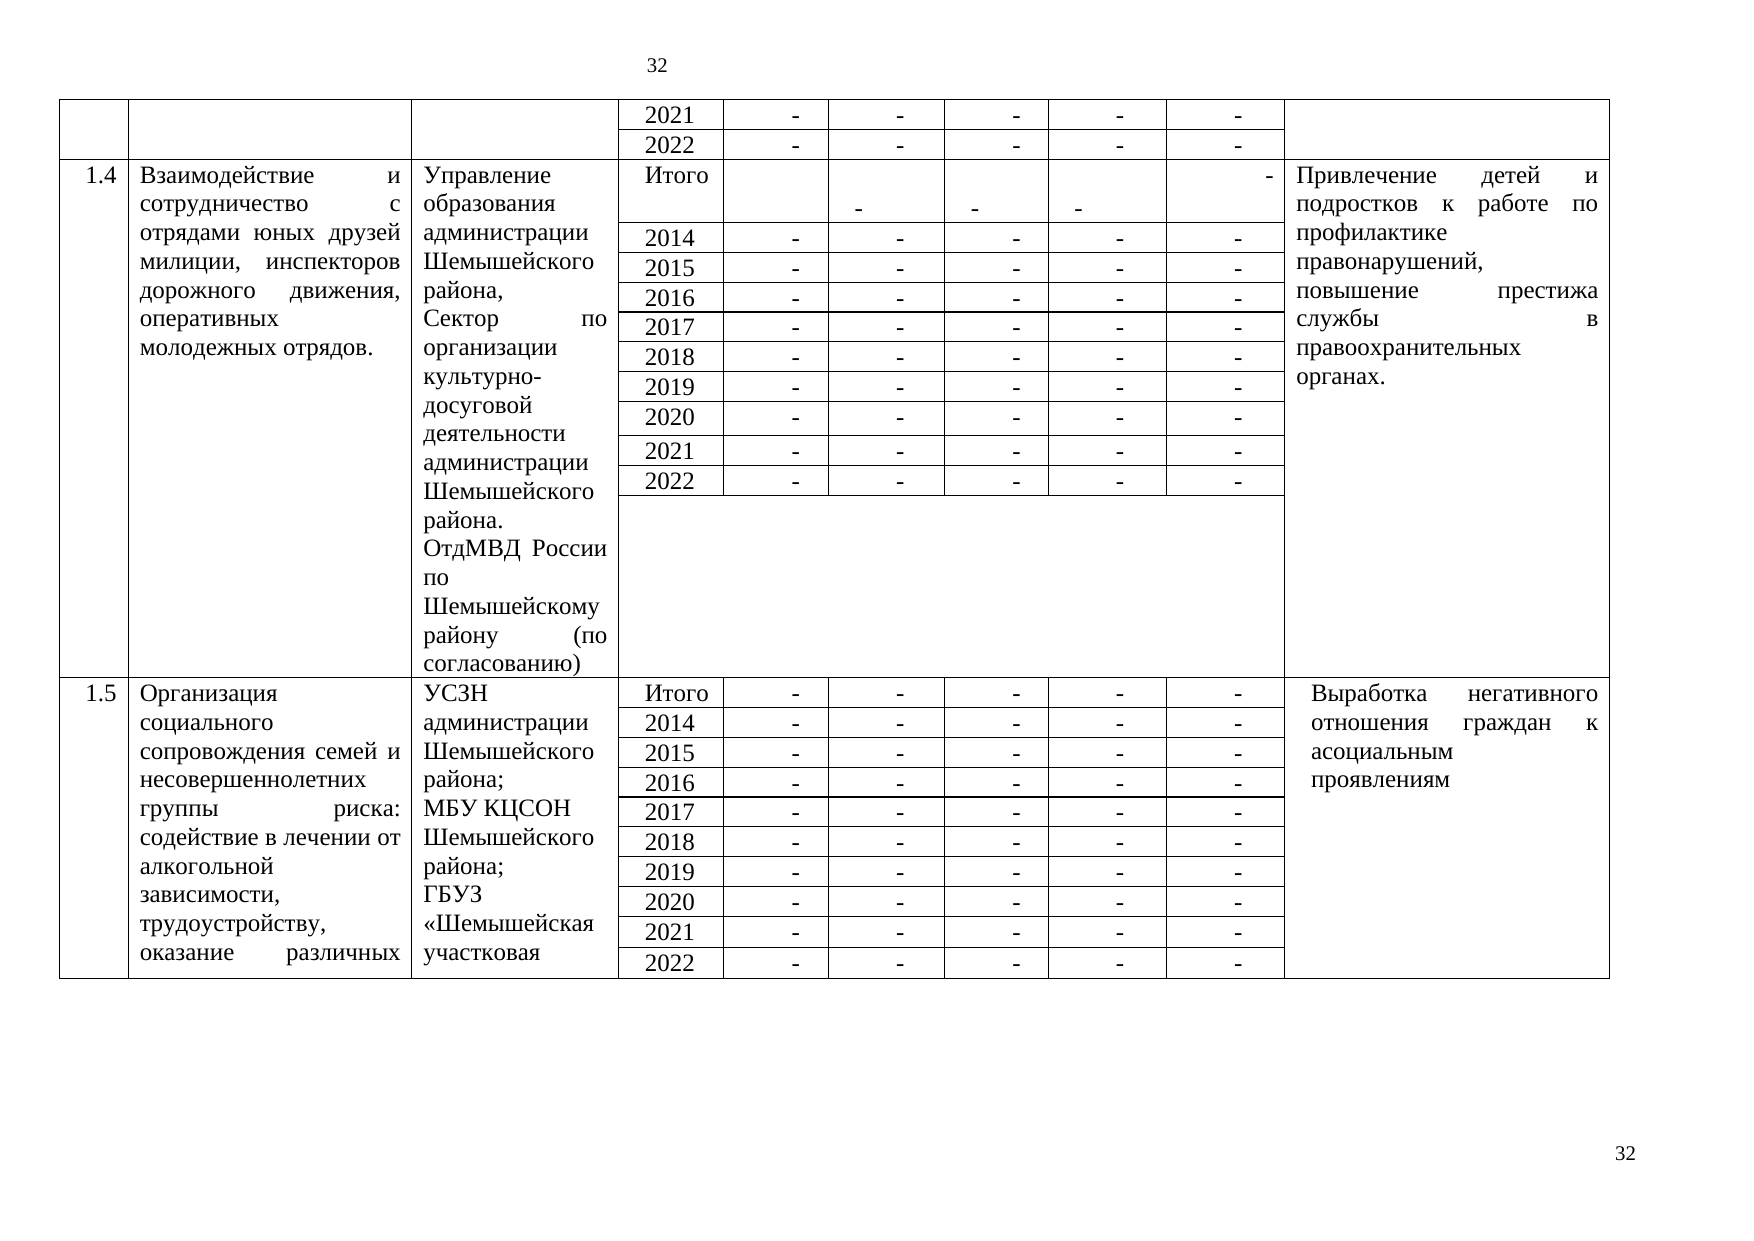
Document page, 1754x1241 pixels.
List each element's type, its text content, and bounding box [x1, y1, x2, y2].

table_cell - [829, 887, 944, 916]
table_cell - [1049, 160, 1166, 222]
table_cell - [1167, 313, 1284, 341]
table_cell - [945, 283, 1048, 311]
table_cell - [1049, 253, 1166, 282]
table_cell 2019 [619, 372, 723, 401]
table_cell - [1049, 708, 1166, 737]
table_cell 2022 [619, 130, 723, 159]
table_cell - [829, 223, 944, 252]
table_cell - [724, 768, 828, 796]
table_cell - [829, 708, 944, 737]
table_cell 2018 [619, 827, 723, 856]
table_cell 2019 [619, 857, 723, 886]
table_cell Управление образования администрации Шемышейского района, Сектор по организации культурно-досуговой деятельности администрации Шемышейского района. ОтдМВД России по Шемышейскому району (по согласованию) [412, 160, 618, 677]
table_cell 2022 [619, 948, 723, 978]
table_cell 1.5 [60, 678, 128, 978]
table_cell - [829, 857, 944, 886]
table_cell - [1049, 798, 1166, 826]
table_cell - [1049, 827, 1166, 856]
table_cell - [1167, 223, 1284, 252]
table_cell 2016 [619, 768, 723, 796]
table_cell 2018 [619, 342, 723, 371]
table_cell - [1049, 857, 1166, 886]
table_cell 2021 [619, 100, 723, 129]
table_cell - [829, 160, 944, 222]
table_cell - [945, 100, 1048, 129]
table_cell - [1049, 130, 1166, 159]
table_cell - [1049, 313, 1166, 341]
table_cell - [945, 917, 1048, 947]
table_cell - [1167, 372, 1284, 401]
table_cell - [724, 948, 828, 978]
table_cell 2015 [619, 738, 723, 767]
table_cell - [945, 223, 1048, 252]
table_cell - [1167, 283, 1284, 311]
table_cell - [1167, 130, 1284, 159]
table_cell - [1167, 466, 1284, 495]
table_cell Итого [619, 678, 723, 707]
table_cell - [945, 130, 1048, 159]
table_cell - [1049, 372, 1166, 401]
table_cell 2017 [619, 798, 723, 826]
table_cell 2015 [619, 253, 723, 282]
table_cell - [945, 857, 1048, 886]
table_cell - [829, 100, 944, 129]
table_cell - [945, 827, 1048, 856]
table_cell - [1049, 100, 1166, 129]
table_cell - [829, 253, 944, 282]
table_cell Организация социального сопровождения семей и несовершеннолетних группы риска: содействие в лечении от алкогольной зависимости, трудоустройству, оказание различных видов социальной помощи и реабилитационных мер. [129, 678, 411, 978]
table_cell - [945, 887, 1048, 916]
table_cell - [1167, 160, 1284, 222]
table_cell [619, 496, 1284, 677]
table_cell - [724, 887, 828, 916]
table_cell - [1049, 283, 1166, 311]
table_cell - [1167, 738, 1284, 767]
table_cell - [1049, 887, 1166, 916]
table_cell - [724, 342, 828, 371]
table_cell Выработка негативного отношения граждан к асоциальным проявлениям [1285, 678, 1609, 978]
table_cell - [829, 436, 944, 465]
table_cell - [1167, 948, 1284, 978]
table_cell - [945, 342, 1048, 371]
table_cell - [724, 223, 828, 252]
table_cell - [945, 253, 1048, 282]
table_cell - [724, 313, 828, 341]
table_cell - [724, 738, 828, 767]
table_cell - [1167, 857, 1284, 886]
table_cell 2021 [619, 917, 723, 947]
table_cell - [1167, 436, 1284, 465]
table_cell - [829, 768, 944, 796]
table_cell - [724, 436, 828, 465]
table_cell - [945, 466, 1048, 495]
table_cell - [1049, 768, 1166, 796]
table_cell - [1167, 917, 1284, 947]
table_cell - [945, 160, 1048, 222]
table_cell - [1049, 948, 1166, 978]
table_cell 2022 [619, 466, 723, 495]
table_cell - [829, 827, 944, 856]
table_cell - [1167, 678, 1284, 707]
table_cell - [829, 948, 944, 978]
table_cell - [1167, 100, 1284, 129]
table_cell Итого [619, 160, 723, 222]
table_cell [1285, 100, 1609, 159]
table_cell - [1167, 798, 1284, 826]
table_cell [724, 160, 828, 222]
table_cell - [829, 313, 944, 341]
table_cell 2014 [619, 223, 723, 252]
table_cell - [724, 372, 828, 401]
table_cell - [829, 678, 944, 707]
table_cell - [829, 917, 944, 947]
table_cell - [724, 857, 828, 886]
table_cell Привлечение детей и подростков к работе по профилактике правонарушений, повышение престижа службы в правоохранительных органах. [1285, 160, 1609, 677]
table_cell Взаимодействие и сотрудничество с отрядами юных друзей милиции, инспекторов дорожного движения, оперативных молодежных отрядов. [129, 160, 411, 677]
table_cell - [724, 678, 828, 707]
table_cell - [1049, 466, 1166, 495]
table_cell - [1049, 738, 1166, 767]
table_cell - [829, 130, 944, 159]
table_cell - [1049, 342, 1166, 371]
table_cell 2016 [619, 283, 723, 311]
table_cell - [1167, 253, 1284, 282]
table_cell - [945, 798, 1048, 826]
table_cell - [945, 678, 1048, 707]
table_cell - [1167, 827, 1284, 856]
table_cell 2014 [619, 708, 723, 737]
table_cell - [1049, 402, 1166, 435]
table_cell - [1049, 223, 1166, 252]
table_cell - [1049, 436, 1166, 465]
table_cell 1.4 [60, 160, 128, 677]
table_cell - [945, 738, 1048, 767]
table_cell - [724, 917, 828, 947]
table_cell - [829, 798, 944, 826]
table_cell - [829, 466, 944, 495]
table_cell - [829, 402, 944, 435]
table_cell - [829, 738, 944, 767]
table_cell - [724, 130, 828, 159]
table_cell - [1167, 887, 1284, 916]
table_cell 2017 [619, 313, 723, 341]
table_cell - [945, 948, 1048, 978]
table_cell - [945, 708, 1048, 737]
table_cell - [945, 436, 1048, 465]
table_cell 2020 [619, 402, 723, 435]
table_cell - [724, 466, 828, 495]
table_cell - [945, 313, 1048, 341]
table_cell - [724, 253, 828, 282]
table_cell - [724, 708, 828, 737]
table_cell - [829, 342, 944, 371]
table_cell 2020 [619, 887, 723, 916]
table_cell - [724, 402, 828, 435]
table_cell - [1167, 402, 1284, 435]
table_cell - [1049, 678, 1166, 707]
table_cell - [829, 372, 944, 401]
table_cell - [945, 768, 1048, 796]
table_cell 2021 [619, 436, 723, 465]
table_cell - [724, 100, 828, 129]
table_cell - [829, 283, 944, 311]
table_cell - [945, 402, 1048, 435]
table_cell - [1167, 708, 1284, 737]
table_cell - [945, 372, 1048, 401]
table_cell - [1167, 342, 1284, 371]
table_cell - [724, 798, 828, 826]
table_cell - [724, 283, 828, 311]
table_cell - [1167, 768, 1284, 796]
table_cell - [724, 827, 828, 856]
table_cell - [1049, 917, 1166, 947]
table_cell УСЗН администрации Шемышейского района; МБУ КЦСОН Шемышейского района; ГБУЗ «Шемышейская участковая больница» (по согласованию) [412, 678, 618, 978]
